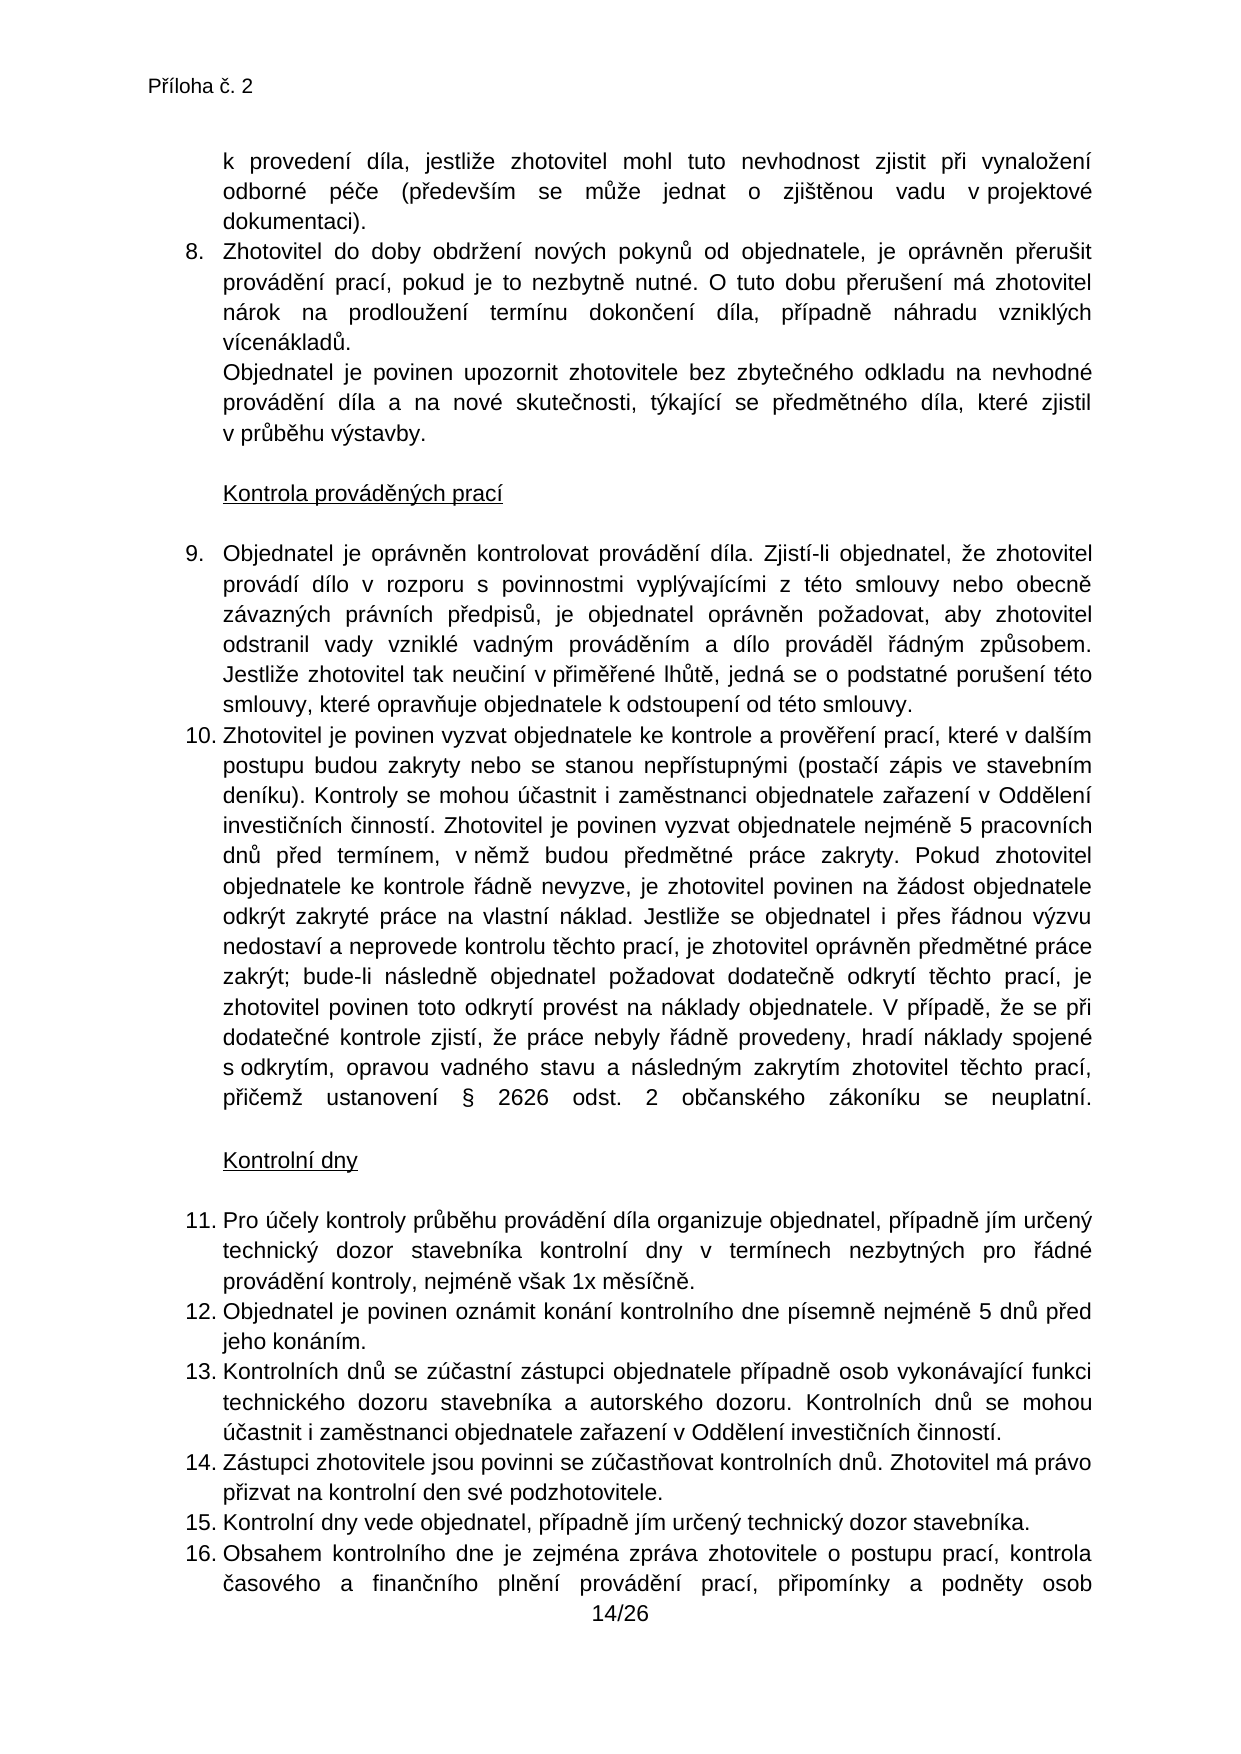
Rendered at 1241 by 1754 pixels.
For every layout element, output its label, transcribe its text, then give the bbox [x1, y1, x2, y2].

list Pro účely kontroly průběhu provádění díla organizuje objednatel, případně jím určený technický dozor stavebníka kontrolní dny v termínech nezbytných pro řádné provádění kontroly, nejméně však 1x měsíčně. [185, 1207, 1093, 1294]
list Objednatel je oprávněn kontrolovat provádění díla. Zjistí-li objednatel, že zhotovitel provádí dílo v rozporu s povinnostmi vyplývajícími z této smlouvy nebo obecně závazných právních předpisů, je objednatel oprávněn požadovat, aby zhotovitel odstranil vady vzniklé vadným prováděním a dílo prováděl řádným způsobem. Jestliže zhotovitel tak neučiní v přiměřené lhůtě, jedná se o podstatné porušení této smlouvy, které opravňuje objednatele k odstoupení od této smlouvy. [185, 540, 1093, 718]
list Kontrola prováděných prací [223, 450, 1093, 506]
list Kontrolních dnů se zúčastní zástupci objednatele případně osob vykonávající funkci technického dozoru stavebníka a autorského dozoru. Kontrolních dnů se mohou účastnit i zaměstnanci objednatele zařazení v Oddělení investičních činností. [185, 1358, 1093, 1445]
list Zástupci zhotovitele jsou povinni se zúčastňovat kontrolních dnů. Zhotovitel má právo přizvat na kontrolní den své podzhotovitele. [185, 1449, 1093, 1505]
list Objednatel je povinen oznámit konání kontrolního dne písemně nejméně 5 dnů před jeho konáním. [185, 1298, 1093, 1354]
list Kontrolní dny [223, 1147, 1093, 1173]
list Kontrolní dny vede objednatel, případně jím určený technický dozor stavebníka. [185, 1509, 1093, 1536]
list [185, 1539, 1093, 1596]
list Zhotovitel do doby obdržení nových pokynů od objednatele, je oprávněn přerušit provádění prací, pokud je to nezbytně nutné. O tuto dobu přerušení má zhotovitel nárok na prodloužení termínu dokončení díla, případně náhradu vzniklých vícenákladů. Objednatel je povinen upozornit zhotovitele bez zbytečného odkladu na nevhodné provádění díla a na nové skutečnosti, týkající se předmětného díla, které zjistil v průběhu výstavby. [185, 238, 1093, 446]
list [185, 148, 1093, 234]
list Zhotovitel je povinen vyzvat objednatele ke kontrole a prověření prací, které v dalším postupu budou zakryty nebo se stanou nepřístupnými (postačí zápis ve stavebním deníku). Kontroly se mohou účastnit i zaměstnanci objednatele zařazení v Oddělení investičních činností. Zhotovitel je povinen vyzvat objednatele nejméně 5 pracovních dnů před termínem, v němž budou předmětné práce zakryty. Pokud zhotovitel objednatele ke kontrole řádně nevyzve, je zhotovitel povinen na žádost objednatele odkrýt zakryté práce na vlastní náklad. Jestliže se objednatel i přes řádnou výzvu nedostaví a neprovede kontrolu těchto prací, je zhotovitel oprávněn předmětné práce zakrýt; bude-li následně objednatel požadovat dodatečně odkrytí těchto prací, je zhotovitel povinen toto odkrytí provést na náklady objednatele. V případě, že se při dodatečné kontrole zjistí, že práce nebyly řádně provedeny, hradí náklady spojené s odkrytím, opravou vadného stavu a následným zakrytím zhotovitel těchto prací, přičemž ustanovení § 2626 odst. 2 občanského zákoníku se neuplatní. [185, 722, 1093, 1143]
